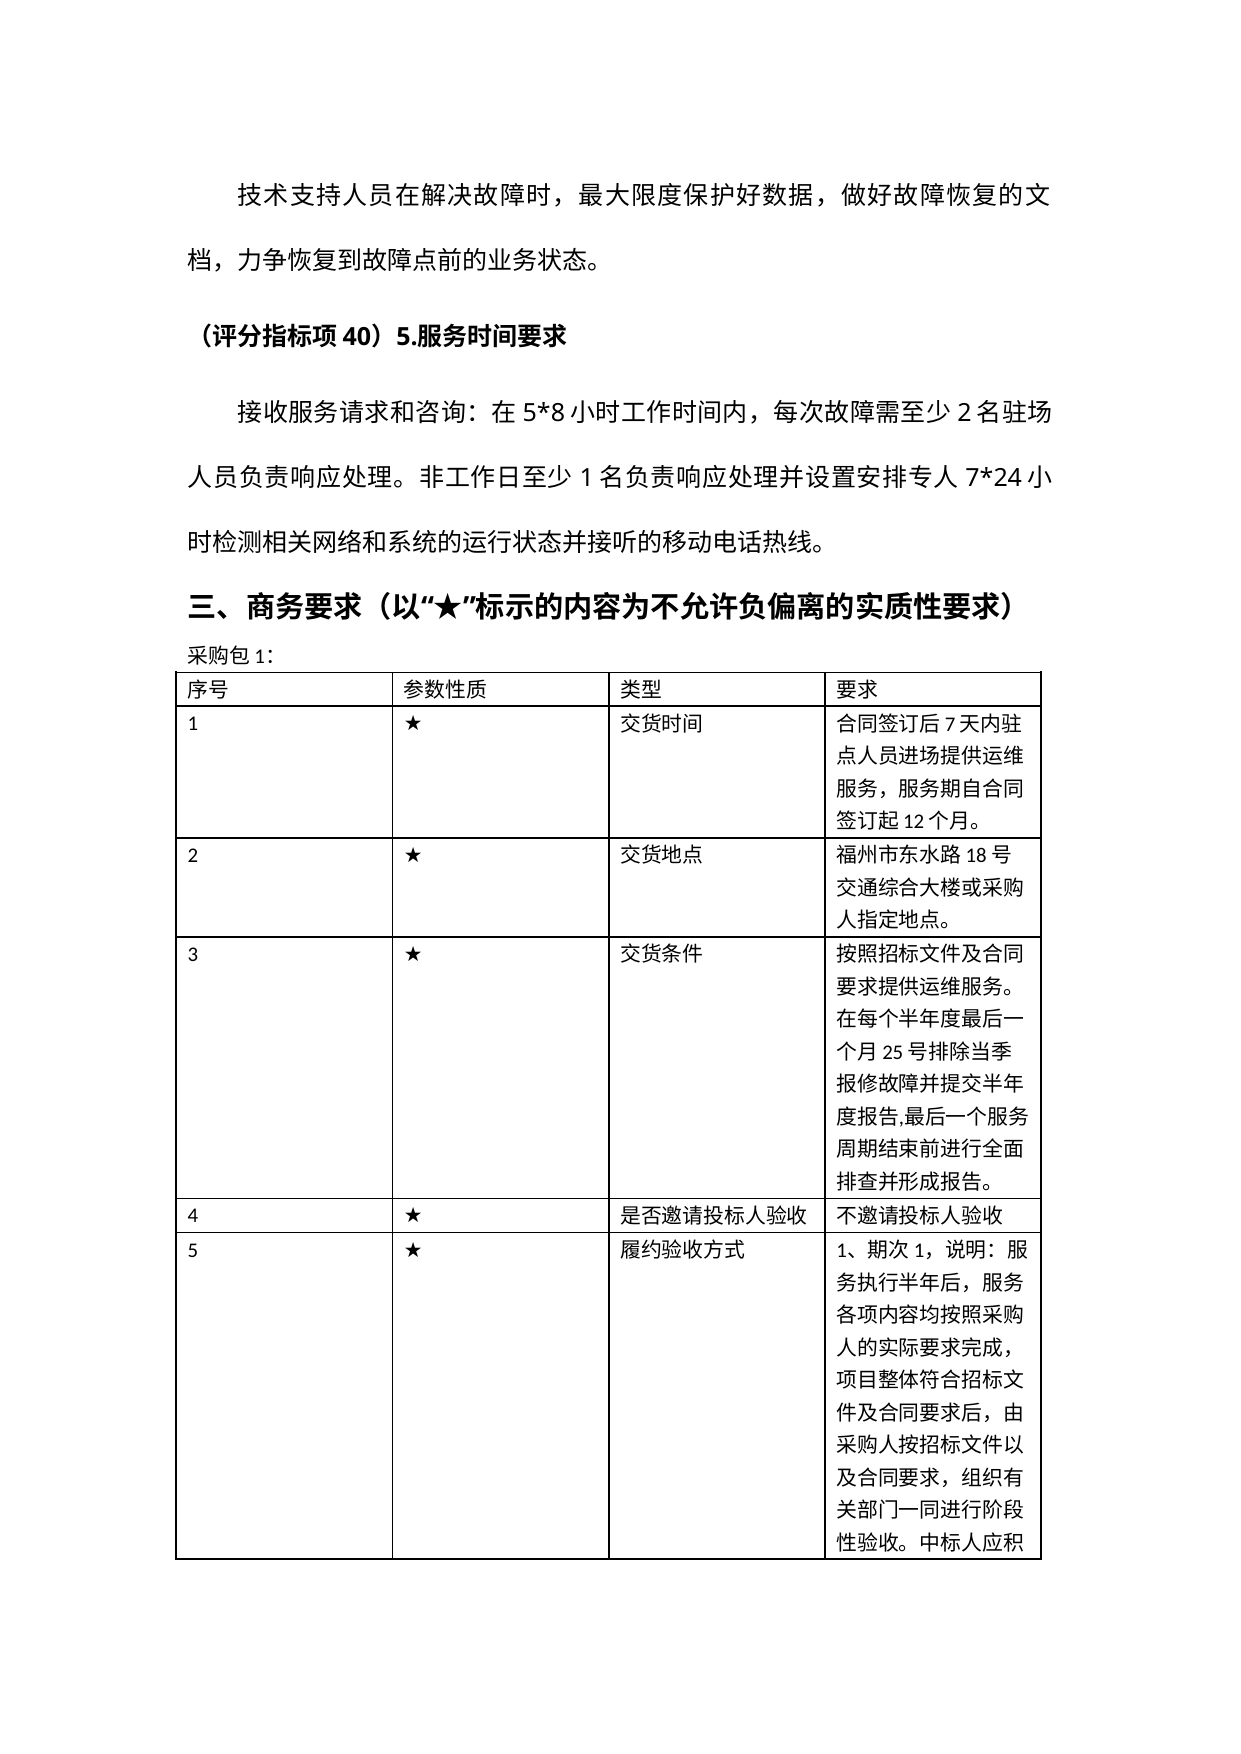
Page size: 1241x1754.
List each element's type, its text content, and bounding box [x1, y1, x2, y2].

text 技术支持人员在解决故障时，最大限度保护好数据，做好故障恢复的文档，力争恢复到故障点前的业务状态。 [187, 162, 1053, 292]
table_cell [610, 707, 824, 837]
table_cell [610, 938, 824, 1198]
text 接收服务请求和咨询：在5*8小时工作时间内，每次故障需至少2名驻场人员负责响应处理。非工作日至少1名负责响应处理并设置安排专人7*24小时检测相关网络和系统的运行状态并接听的移动电话热线。 [187, 379, 1053, 574]
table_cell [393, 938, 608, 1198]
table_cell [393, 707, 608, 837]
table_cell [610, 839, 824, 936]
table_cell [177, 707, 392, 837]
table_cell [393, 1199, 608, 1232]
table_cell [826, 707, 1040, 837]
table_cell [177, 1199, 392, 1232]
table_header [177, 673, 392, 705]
text 采购包1： [187, 639, 1053, 671]
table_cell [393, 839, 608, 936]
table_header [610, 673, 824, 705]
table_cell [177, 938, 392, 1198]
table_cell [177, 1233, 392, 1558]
text （评分指标项40）5.服务时间要求 [187, 303, 1053, 368]
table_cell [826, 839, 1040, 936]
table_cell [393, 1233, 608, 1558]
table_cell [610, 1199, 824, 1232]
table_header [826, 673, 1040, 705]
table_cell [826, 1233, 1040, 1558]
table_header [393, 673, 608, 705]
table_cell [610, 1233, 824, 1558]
text 三、商务要求（以“★”标示的内容为不允许负偏离的实质性要求） [187, 574, 1053, 639]
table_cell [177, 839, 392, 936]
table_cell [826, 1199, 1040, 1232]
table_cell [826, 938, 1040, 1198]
